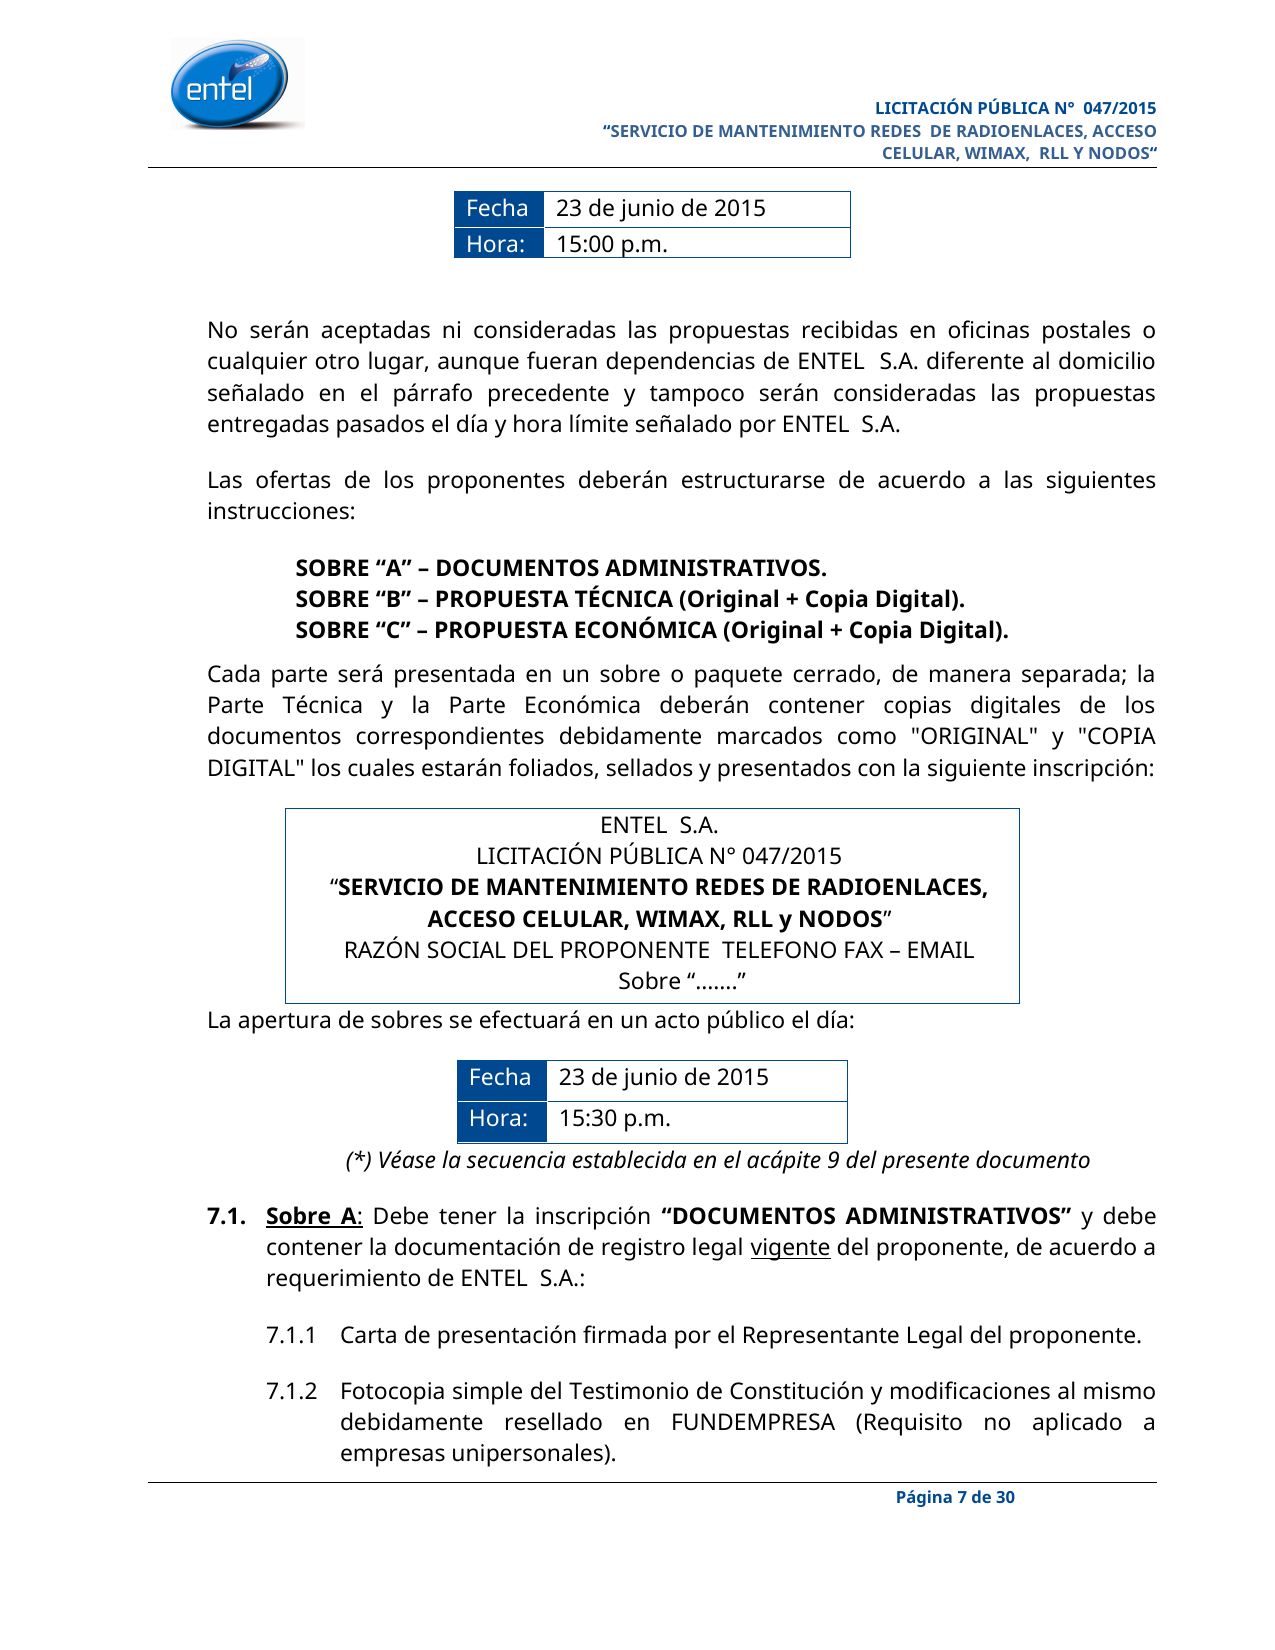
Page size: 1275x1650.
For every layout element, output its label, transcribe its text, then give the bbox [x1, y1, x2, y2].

text Cada parte será presentada en un sobre o paquete cerrado, de manera separada; la Parte Técnica y la Parte Económica deberán contener copias digitales de los documentos correspondientes debidamente marcados como "ORIGINAL" y "COPIA DIGITAL" los cuales estarán foliados, sellados y presentados con la siguiente inscripción: [207, 658, 1157, 783]
text No serán aceptadas ni consideradas las propuestas recibidas en oficinas postales o cualquier otro lugar, aunque fueran dependencias de ENTEL S.A. diferente al domicilio señalado en el párrafo precedente y tampoco serán consideradas las propuestas entregadas pasados el día y hora límite señalado por ENTEL S.A. [207, 314, 1157, 439]
text SOBRE “C” – PROPUESTA ECONÓMICA (Original + Copia Digital). [222, 614, 1157, 645]
table_header Fecha: [458, 1061, 547, 1101]
table_cell 15:00 p.m. [545, 228, 850, 257]
table_cell 15:30 p.m. [548, 1102, 847, 1142]
picture [170, 38, 305, 130]
text (*) Véase la secuencia establecida en el acápite 9 del presente documento [340, 1143, 1157, 1175]
list Carta de presentación firmada por el Representante Legal del proponente. [266, 1318, 1157, 1350]
list Fotocopia simple del Testimonio de Constitución y modificaciones al mismo debidamente resellado en FUNDEMPRESA (Requisito no aplicado a empresas unipersonales). [266, 1375, 1157, 1468]
table_header Fecha: [455, 192, 544, 227]
table_cell Hora: [455, 228, 544, 257]
text La apertura de sobres se efectuará en un acto público el día: [207, 1003, 1157, 1035]
text SOBRE “B” – PROPUESTA TÉCNICA (Original + Copia Digital). [222, 583, 1157, 614]
text SOBRE “A” – DOCUMENTOS ADMINISTRATIVOS. [222, 552, 1157, 583]
list Sobre A: Debe tener la inscripción “DOCUMENTOS ADMINISTRATIVOS” y debe contener la documentación de registro legal vigente del proponente, de acuerdo a requerimiento de ENTEL S.A.: [207, 1200, 1157, 1293]
text Las ofertas de los proponentes deberán estructurarse de acuerdo a las siguientes instrucciones: [207, 464, 1157, 527]
table_header 23 de junio de 2015 [545, 192, 850, 227]
table_header ENTEL S.A. LICITACIÓN PÚBLICA N° 047/2015 “SERVICIO DE MANTENIMIENTO REDES DE RADIOENLACES, ACCESO CELULAR, WIMAX, RLL y NODOS” RAZÓN SOCIAL DEL PROPONENTE TELEFONO FAX – EMAIL Sobre “…….” [286, 809, 1019, 1002]
table_header 23 de junio de 2015 [548, 1061, 847, 1101]
table_cell Hora: [458, 1102, 547, 1142]
